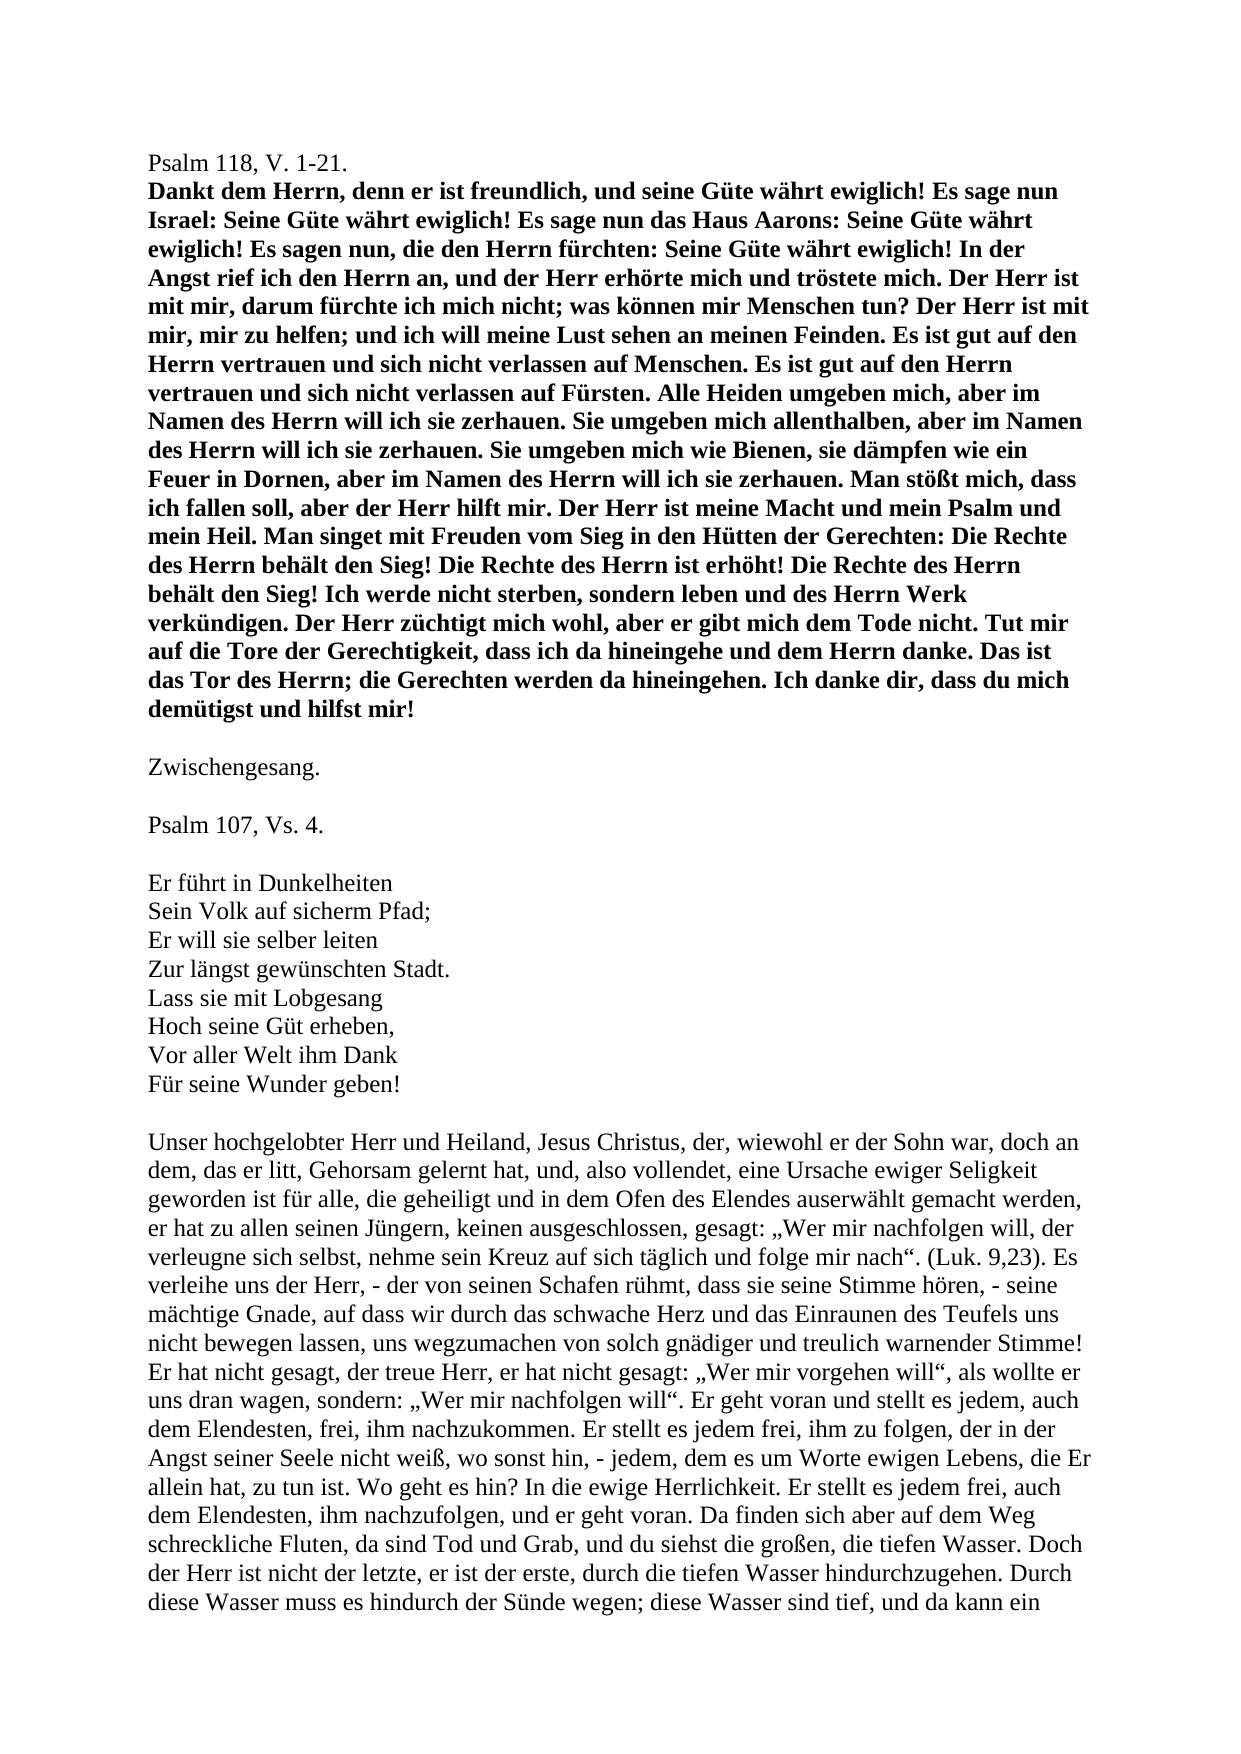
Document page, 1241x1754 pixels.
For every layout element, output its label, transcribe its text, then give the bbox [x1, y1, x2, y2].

text Psalm 118, V. 1-21. Dankt dem Herrn, denn er ist freundlich, und seine Güte währt ewiglich! Es sage nun Israel: Seine Güte währt ewiglich! Es sage nun das Haus Aarons: Seine Güte währt ewiglich! Es sagen nun, die den Herrn fürchten: Seine Güte währt ewiglich! In der Angst rief ich den Herrn an, und der Herr erhörte mich und tröstete mich. Der Herr ist mit mir, darum fürchte ich mich nicht; was können mir Menschen tun? Der Herr ist mit mir, mir zu helfen; und ich will meine Lust sehen an meinen Feinden. Es ist gut auf den Herrn vertrauen und sich nicht verlassen auf Menschen. Es ist gut auf den Herrn vertrauen und sich nicht verlassen auf Fürsten. Alle Heiden umgeben mich, aber im Namen des Herrn will ich sie zerhauen. Sie umgeben mich allenthalben, aber im Namen des Herrn will ich sie zerhauen. Sie umgeben mich wie Bienen, sie dämpfen wie ein Feuer in Dornen, aber im Namen des Herrn will ich sie zerhauen. Man stößt mich, dass ich fallen soll, aber der Herr hilft mir. Der Herr ist meine Macht und mein Psalm und mein Heil. Man singet mit Freuden vom Sieg in den Hütten der Gerechten: Die Rechte des Herrn behält den Sieg! Die Rechte des Herrn ist erhöht! Die Rechte des Herrn behält den Sieg! Ich werde nicht sterben, sondern leben und des Herrn Werk verkündigen. Der Herr züchtigt mich wohl, aber er gibt mich dem Tode nicht. Tut mir auf die Tore der Gerechtigkeit, dass ich da hineingehe und dem Herrn danke. Das ist das Tor des Herrn; die Gerechten werden da hineingehen. Ich danke dir, dass du mich demütigst und hilfst mir! [148, 148, 1093, 723]
text Er führt in Dunkelheiten Sein Volk auf sicherm Pfad; Er will sie selber leiten Zur längst gewünschten Stadt. Lass sie mit Lobgesang Hoch seine Güt erheben, Vor aller Welt ihm Dank Für seine Wunder geben! [148, 868, 1093, 1098]
text Zwischengesang. [148, 752, 1093, 781]
text Psalm 107, Vs. 4. [148, 810, 1093, 838]
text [148, 1127, 1093, 1616]
